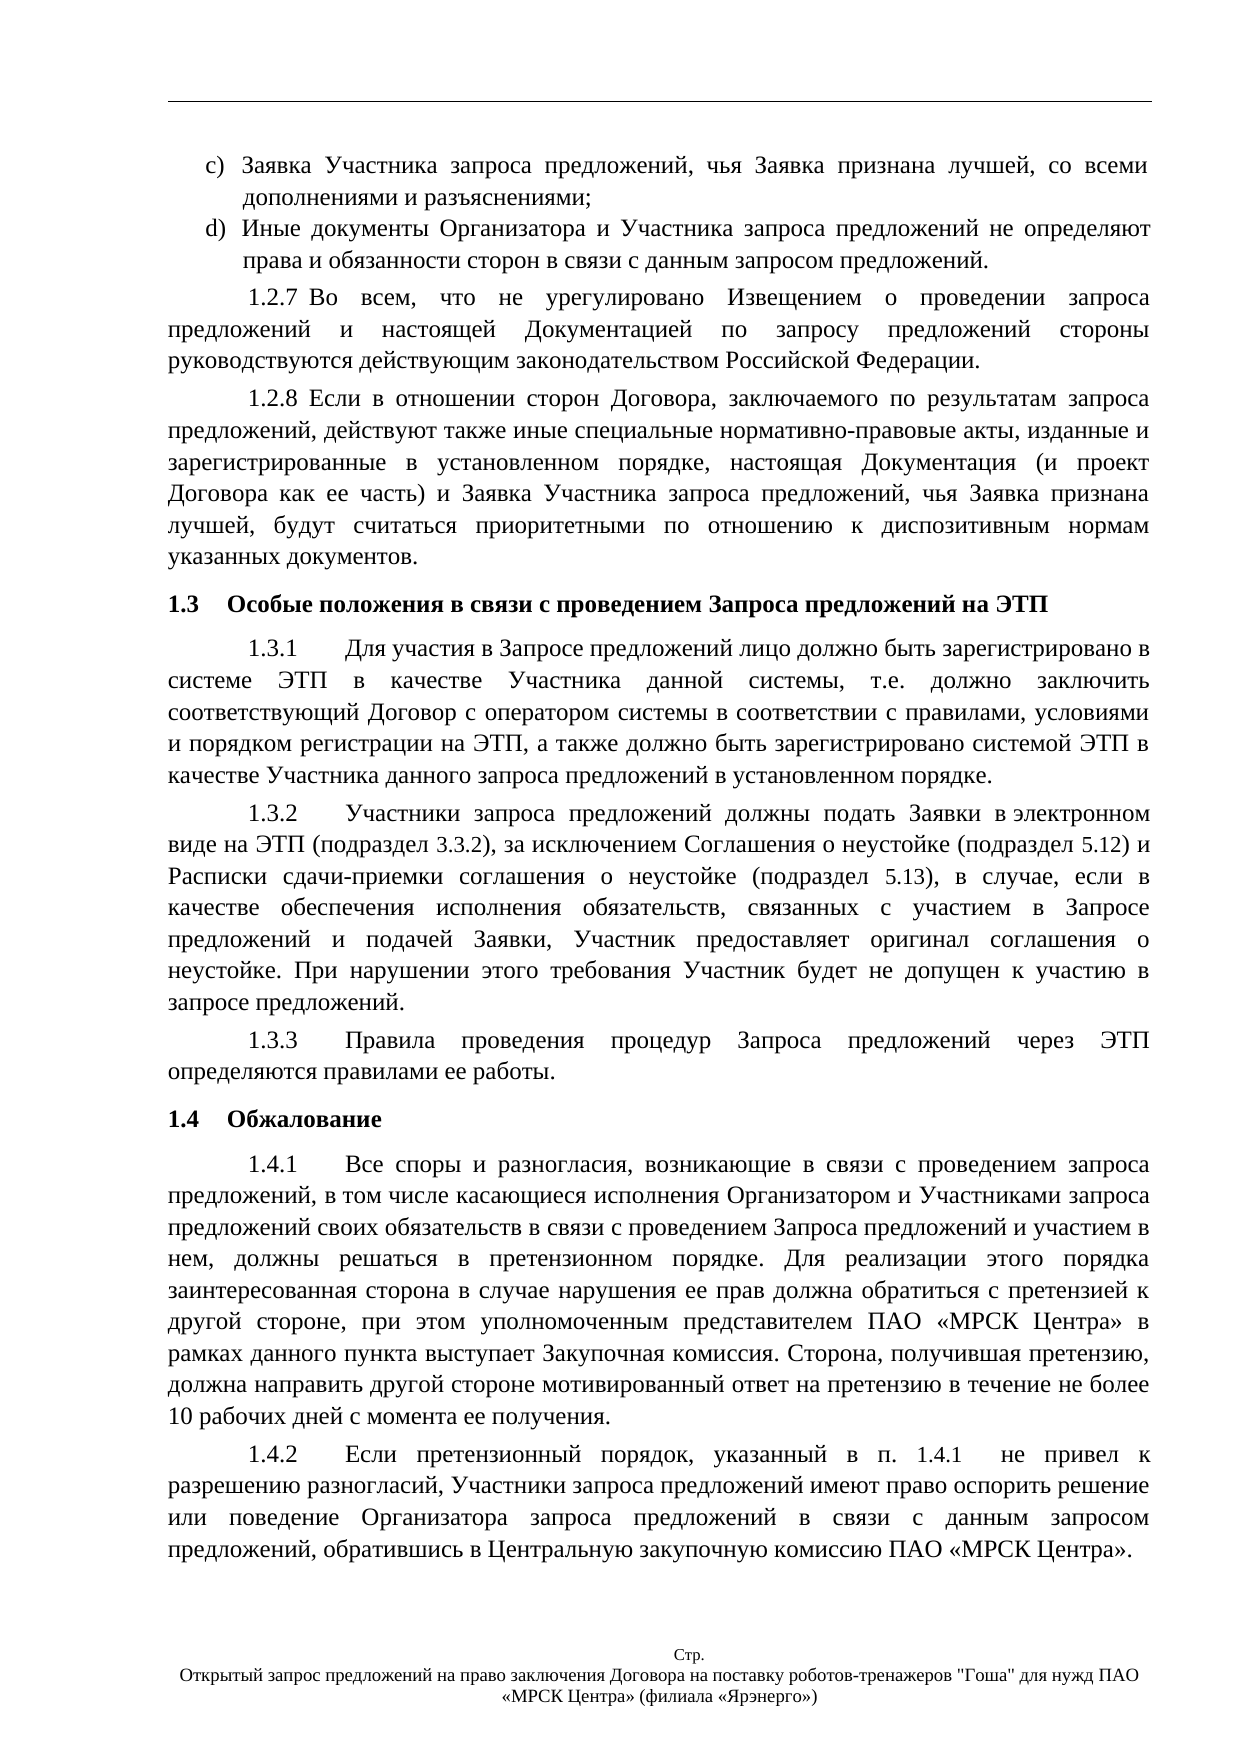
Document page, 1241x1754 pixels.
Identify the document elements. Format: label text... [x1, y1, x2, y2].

list Иные документы Организатора и Участника запроса предложений не определяют права и обязанности сторон в связи с данным запросом предложений. [205, 213, 1152, 273]
list Если претензионный порядок, указанный в п. 1.4.1 не привел к разрешению разногласий, Участники запроса предложений имеют право оспорить решение или поведение Организатора запроса предложений в связи с данным запросом предложений, обратившись в Центральную закупочную комиссию ПАО «МРСК Центра». [168, 1439, 1150, 1562]
list Если в отношении сторон Договора, заключаемого по результатам запроса предложений, действуют также иные специальные нормативно-правовые акты, изданные и зарегистрированные в установленном порядке, настоящая Документация (и проект Договора как ее часть) и Заявка Участника запроса предложений, чья Заявка признана лучшей, будут считаться приоритетными по отношению к диспозитивным нормам указанных документов. [168, 383, 1150, 570]
list Для участия в Запросе предложений лицо должно быть зарегистрировано в системе ЭТП в качестве Участника данной системы, т.е. должно заключить соответствующий Договор с оператором системы в соответствии с правилами, условиями и порядком регистрации на ЭТП, а также должно быть зарегистрировано системой ЭТП в качестве Участника данного запроса предложений в установленном порядке. [168, 633, 1150, 788]
list Участники запроса предложений должны подать Заявки в электронном виде на ЭТП (подраздел 3.3.2), за исключением Соглашения о неустойке (подраздел 5.12) и Расписки сдачи-приемки соглашения о неустойке (подраздел 5.13), в случае, если в качестве обеспечения исполнения обязательств, связанных с участием в Запросе предложений и подачей Заявки, Участник предоставляет оригинал соглашения о неустойке. При нарушении этого требования Участник будет не допущен к участию в запросе предложений. [168, 798, 1150, 1016]
list Заявка Участника запроса предложений, чья Заявка признана лучшей, со всеми дополнениями и разъяснениями; [205, 150, 1148, 210]
list Во всем, что не урегулировано Извещением о проведении запроса предложений и настоящей Документацией по запросу предложений стороны руководствуются действующим законодательством Российской Федерации. [168, 282, 1150, 374]
subtitle Обжалование [168, 1104, 1152, 1133]
list Правила проведения процедур Запроса предложений через ЭТП определяются правилами ее работы. [168, 1025, 1150, 1085]
subtitle Особые положения в связи с проведением Запроса предложений на ЭТП [168, 589, 1152, 618]
list Все споры и разногласия, возникающие в связи с проведением запроса предложений, в том числе касающиеся исполнения Организатором и Участниками запроса предложений своих обязательств в связи с проведением Запроса предложений и участием в нем, должны решаться в претензионном порядке. Для реализации этого порядка заинтересованная сторона в случае нарушения ее прав должна обратиться с претензией к другой стороне, при этом уполномоченным представителем ПАО «МРСК Центра» в рамках данного пункта выступает Закупочная комиссия. Сторона, получившая претензию, должна направить другой стороне мотивированный ответ на претензию в течение не более 10 рабочих дней с момента ее получения. [168, 1149, 1150, 1430]
